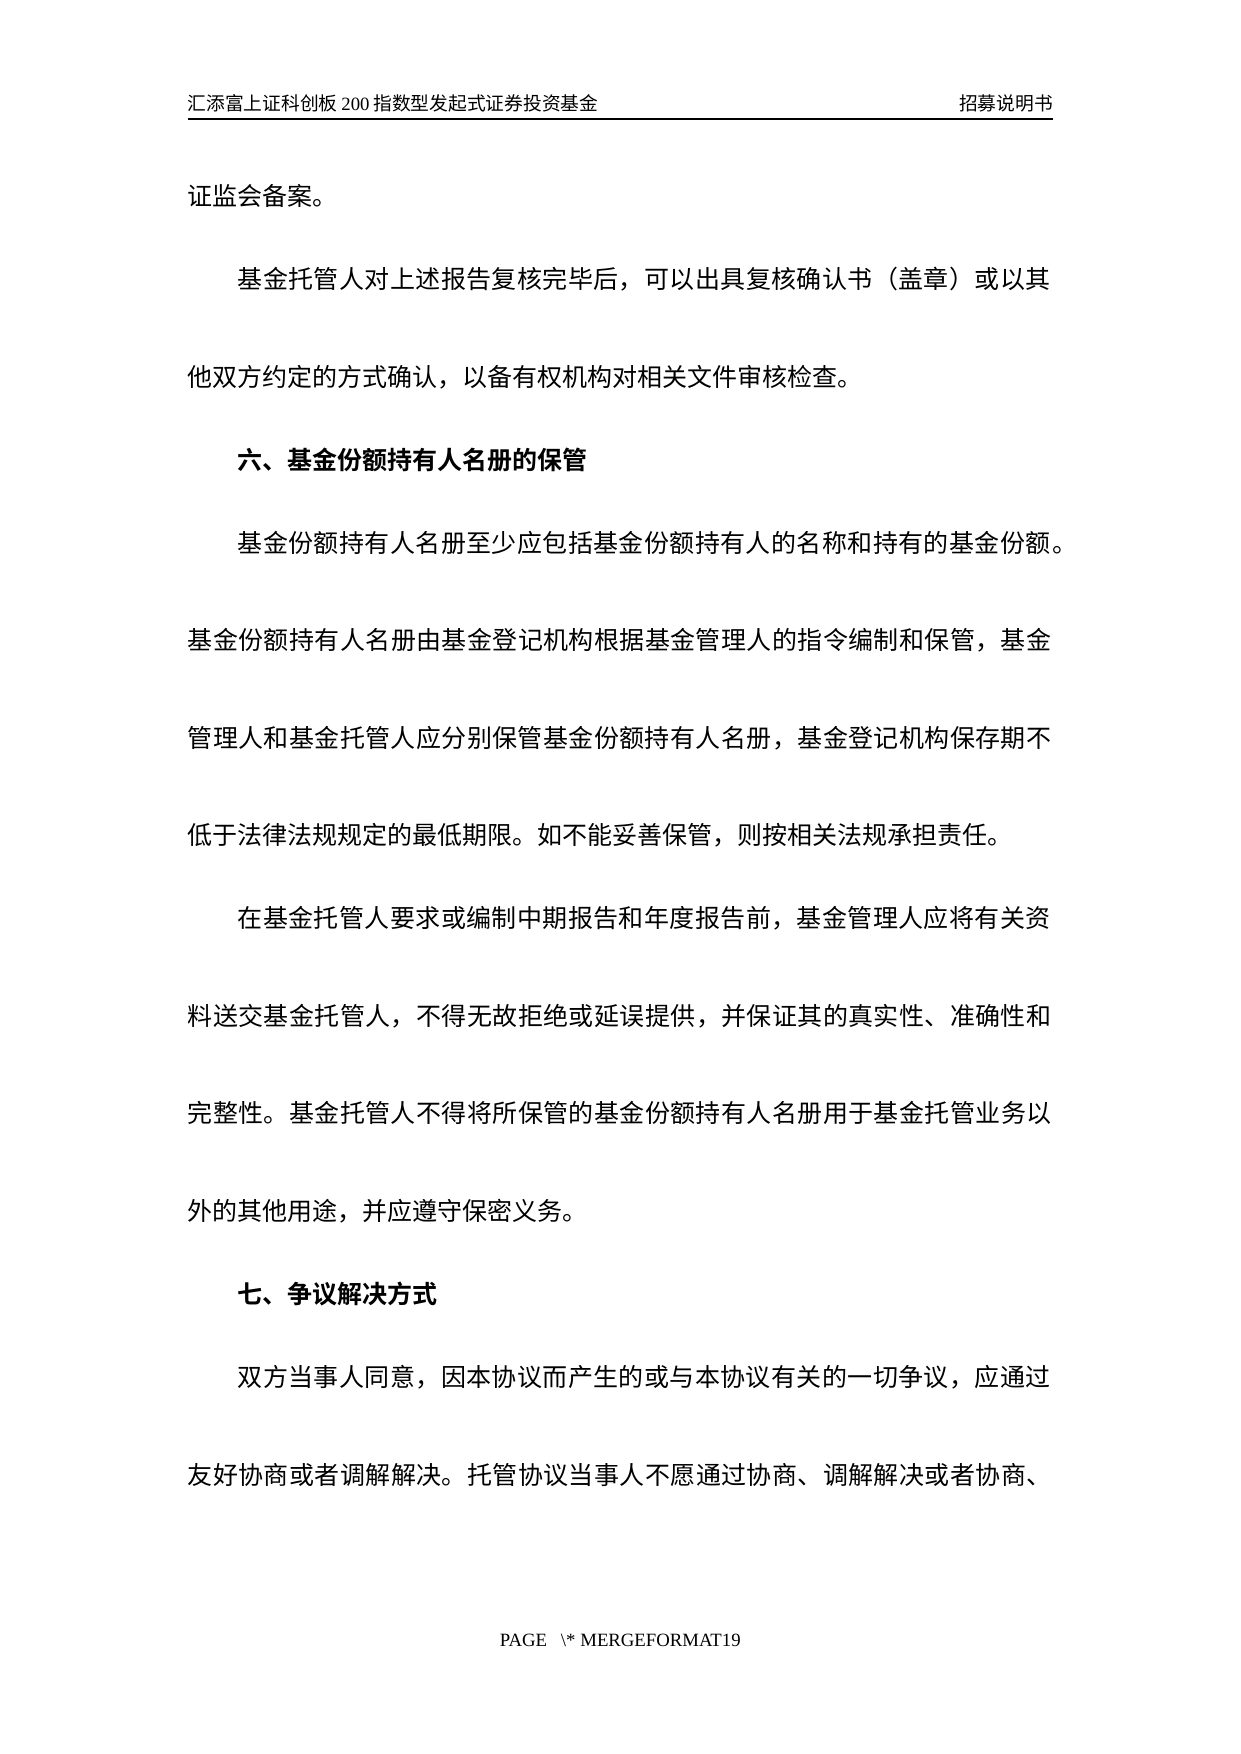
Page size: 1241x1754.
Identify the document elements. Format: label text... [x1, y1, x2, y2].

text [187, 1343, 1053, 1506]
text 基金份额持有人名册至少应包括基金份额持有人的名称和持有的基金份额。基金份额持有人名册由基金登记机构根据基金管理人的指令编制和保管，基金管理人和基金托管人应分别保管基金份额持有人名册，基金登记机构保存期不低于法律法规规定的最低期限。如不能妥善保管，则按相关法规承担责任。 [187, 509, 1053, 866]
subtitle 七、争议解决方式 [187, 1260, 1053, 1325]
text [187, 162, 1053, 227]
text 在基金托管人要求或编制中期报告和年度报告前，基金管理人应将有关资料送交基金托管人，不得无故拒绝或延误提供，并保证其的真实性、准确性和完整性。基金托管人不得将所保管的基金份额持有人名册用于基金托管业务以外的其他用途，并应遵守保密义务。 [187, 884, 1053, 1242]
subtitle 六、基金份额持有人名册的保管 [187, 426, 1053, 491]
text 基金托管人对上述报告复核完毕后，可以出具复核确认书（盖章）或以其他双方约定的方式确认，以备有权机构对相关文件审核检查。 [187, 245, 1053, 408]
